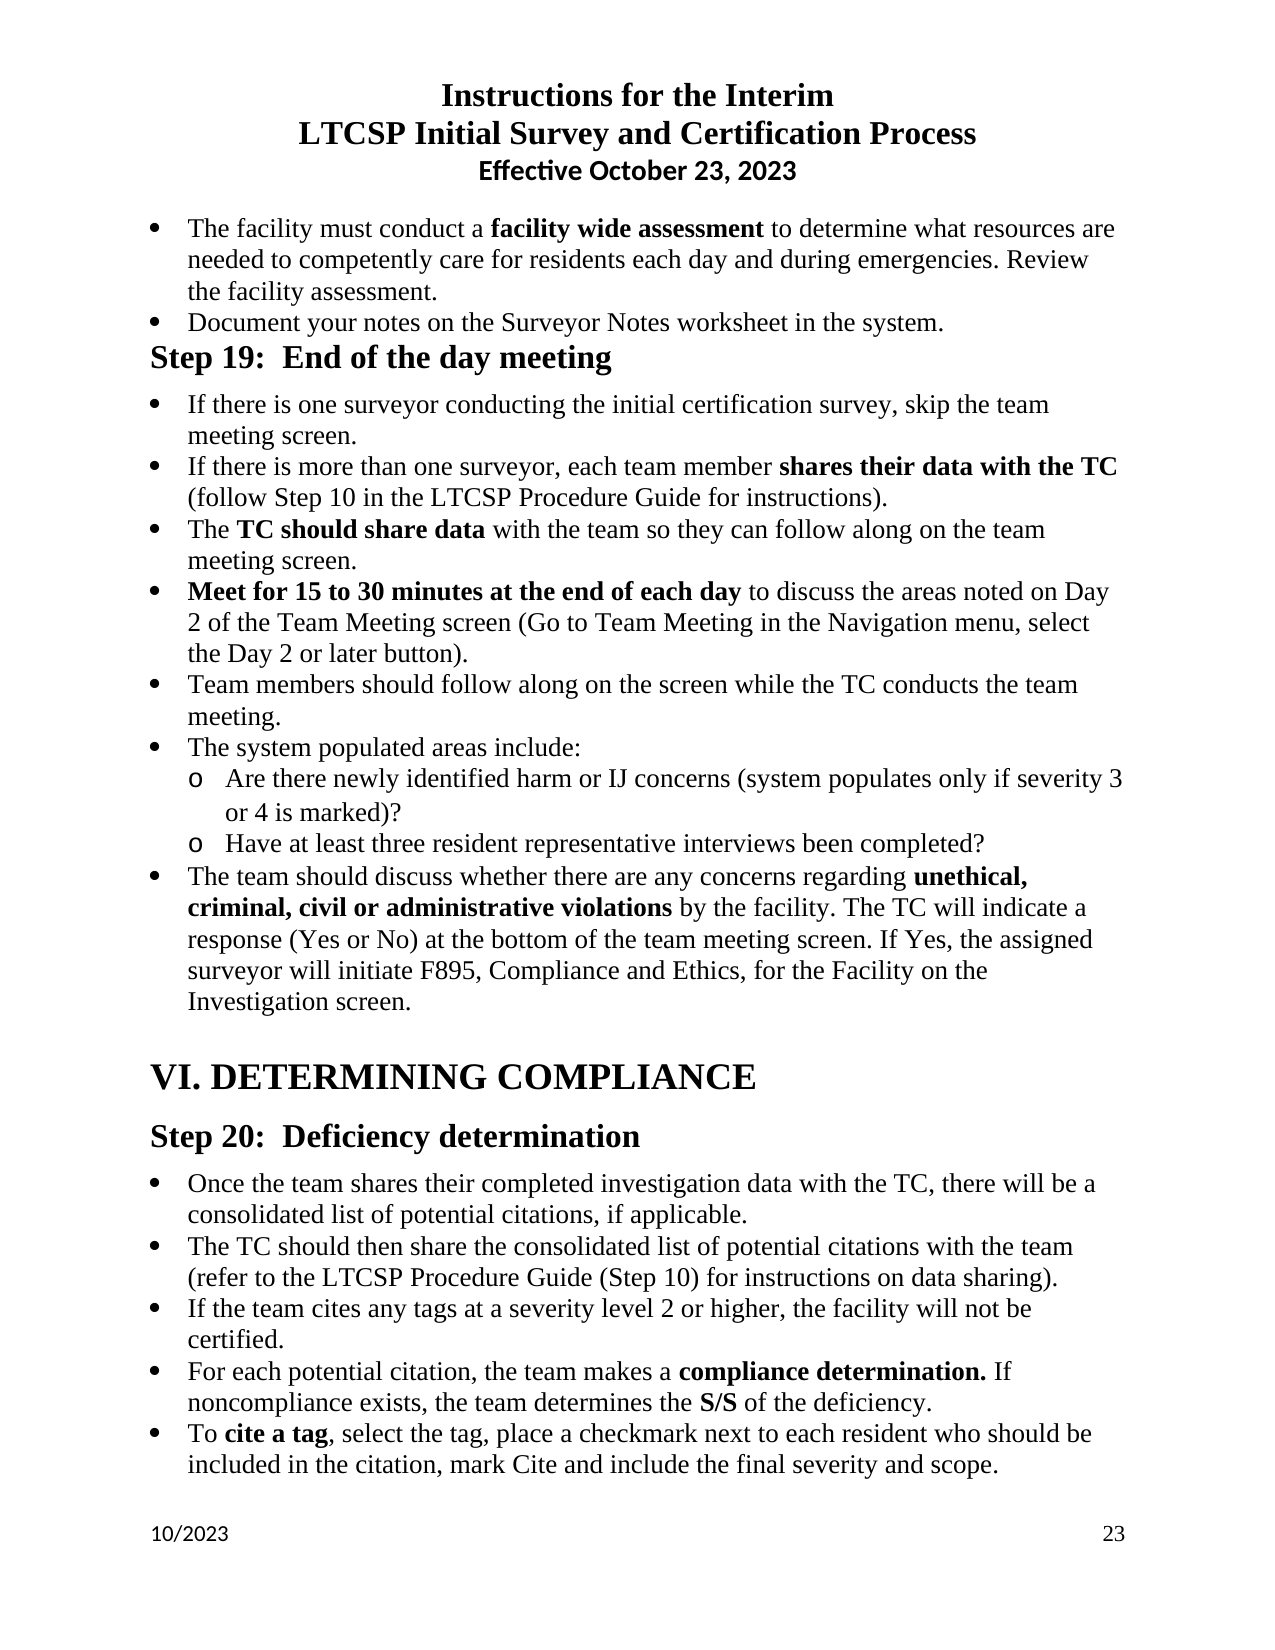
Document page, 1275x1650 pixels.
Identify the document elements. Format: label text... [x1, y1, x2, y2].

list If there is one surveyor conducting the initial certification survey, skip the team meeting screen. [150, 388, 1125, 450]
text VI. DETERMINING COMPLIANCE [150, 1054, 1125, 1098]
list The TC should then share the consolidated list of potential citations with the team (refer to the LTCSP Procedure Guide (Step 10) for instructions on data sharing). [150, 1230, 1125, 1292]
list The system populated areas include: [150, 731, 1125, 762]
list Once the team shares their completed investigation data with the TC, there will be a consolidated list of potential citations, if applicable. [150, 1167, 1125, 1230]
list The TC should share data with the team so they can follow along on the team meeting screen. [150, 513, 1125, 575]
list Team members should follow along on the screen while the TC conducts the team meeting. [150, 669, 1125, 731]
list Have at least three resident representative interviews been completed? [187, 827, 1125, 860]
list Meet for 15 to 30 minutes at the end of each day to discuss the areas noted on Day 2 of the Team Meeting screen (Go to Team Meeting in the Navigation menu, select the Day 2 or later button). [150, 575, 1125, 669]
list If there is more than one surveyor, each team member shares their data with the TC (follow Step 10 in the LTCSP Procedure Guide for instructions). [150, 450, 1125, 513]
text Step 20: Deficiency determination [150, 1117, 1125, 1155]
list The team should discuss whether there are any concerns regarding unethical, criminal, civil or administrative violations by the facility. The TC will indicate a response (Yes or No) at the bottom of the team meeting screen. If Yes, the assigned surveyor will initiate F895, Compliance and Ethics, for the Facility on the Investigation screen. [150, 860, 1125, 1016]
list Document your notes on the Surveyor Notes worksheet in the system. [150, 306, 1125, 337]
list The facility must conduct a facility wide assessment to determine what resources are needed to competently care for residents each day and during emergencies. Review the facility assessment. [150, 212, 1125, 306]
text Step 19: End of the day meeting [150, 337, 1125, 375]
list For each potential citation, the team makes a compliance determination. If noncompliance exists, the team determines the S/S of the deficiency. [150, 1354, 1125, 1417]
list To cite a tag, select the tag, place a checkmark next to each resident who should be included in the citation, mark Cite and include the final severity and scope. [150, 1417, 1125, 1479]
list If the team cites any tags at a severity level 2 or higher, the facility will not be certified. [150, 1292, 1125, 1354]
list Are there newly identified harm or IJ concerns (system populates only if severity 3 or 4 is marked)? [187, 762, 1125, 827]
